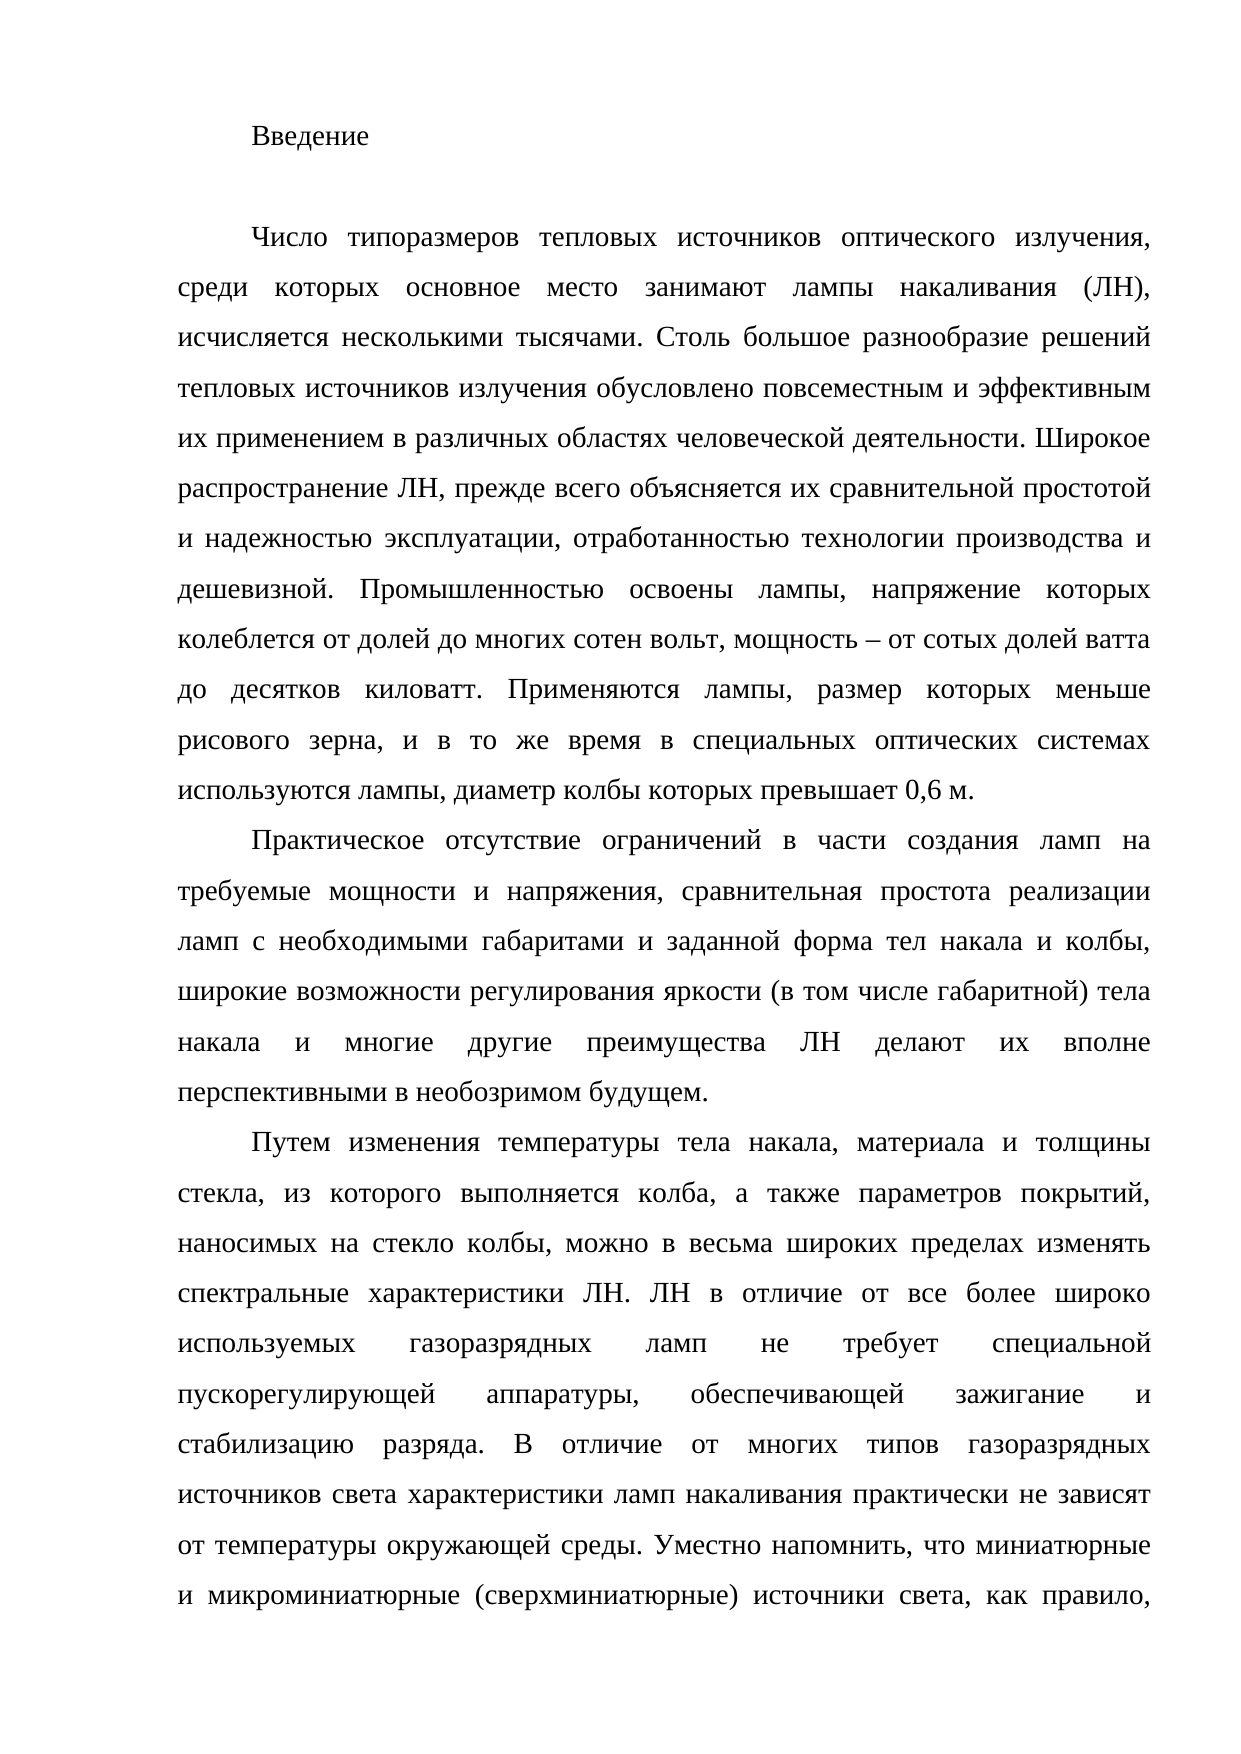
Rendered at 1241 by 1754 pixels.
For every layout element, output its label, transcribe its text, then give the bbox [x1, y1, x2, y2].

text Число типоразмеров тепловых источников оптического излучения, среди которых основное место занимают лампы накаливания (ЛН), исчисляется несколькими тысячами. Столь большое разнообразие решений тепловых источников излучения обусловлено повсеместным и эффективным их применением в различных областях человеческой деятельности. Широкое распространение ЛН, прежде всего объясняется их сравнительной простотой и надежностью эксплуатации, отработанностью технологии производства и дешевизной. Промышленностью освоены лампы, напряжение которых колеблется от долей до многих сотен вольт, мощность – от сотых долей ватта до десятков киловатт. Применяются лампы, размер которых меньше рисового зерна, и в то же время в специальных оптических системах используются лампы, диаметр колбы которых превышает 0,6 м. [177, 219, 1152, 806]
text Введение [177, 118, 1152, 152]
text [177, 1124, 1152, 1611]
text Практическое отсутствие ограничений в части создания ламп на требуемые мощности и напряжения, сравнительная простота реализации ламп с необходимыми габаритами и заданной форма тел накала и колбы, широкие возможности регулирования яркости (в том числе габаритной) тела накала и многие другие преимущества ЛН делают их вполне перспективными в необозримом будущем. [177, 822, 1152, 1108]
